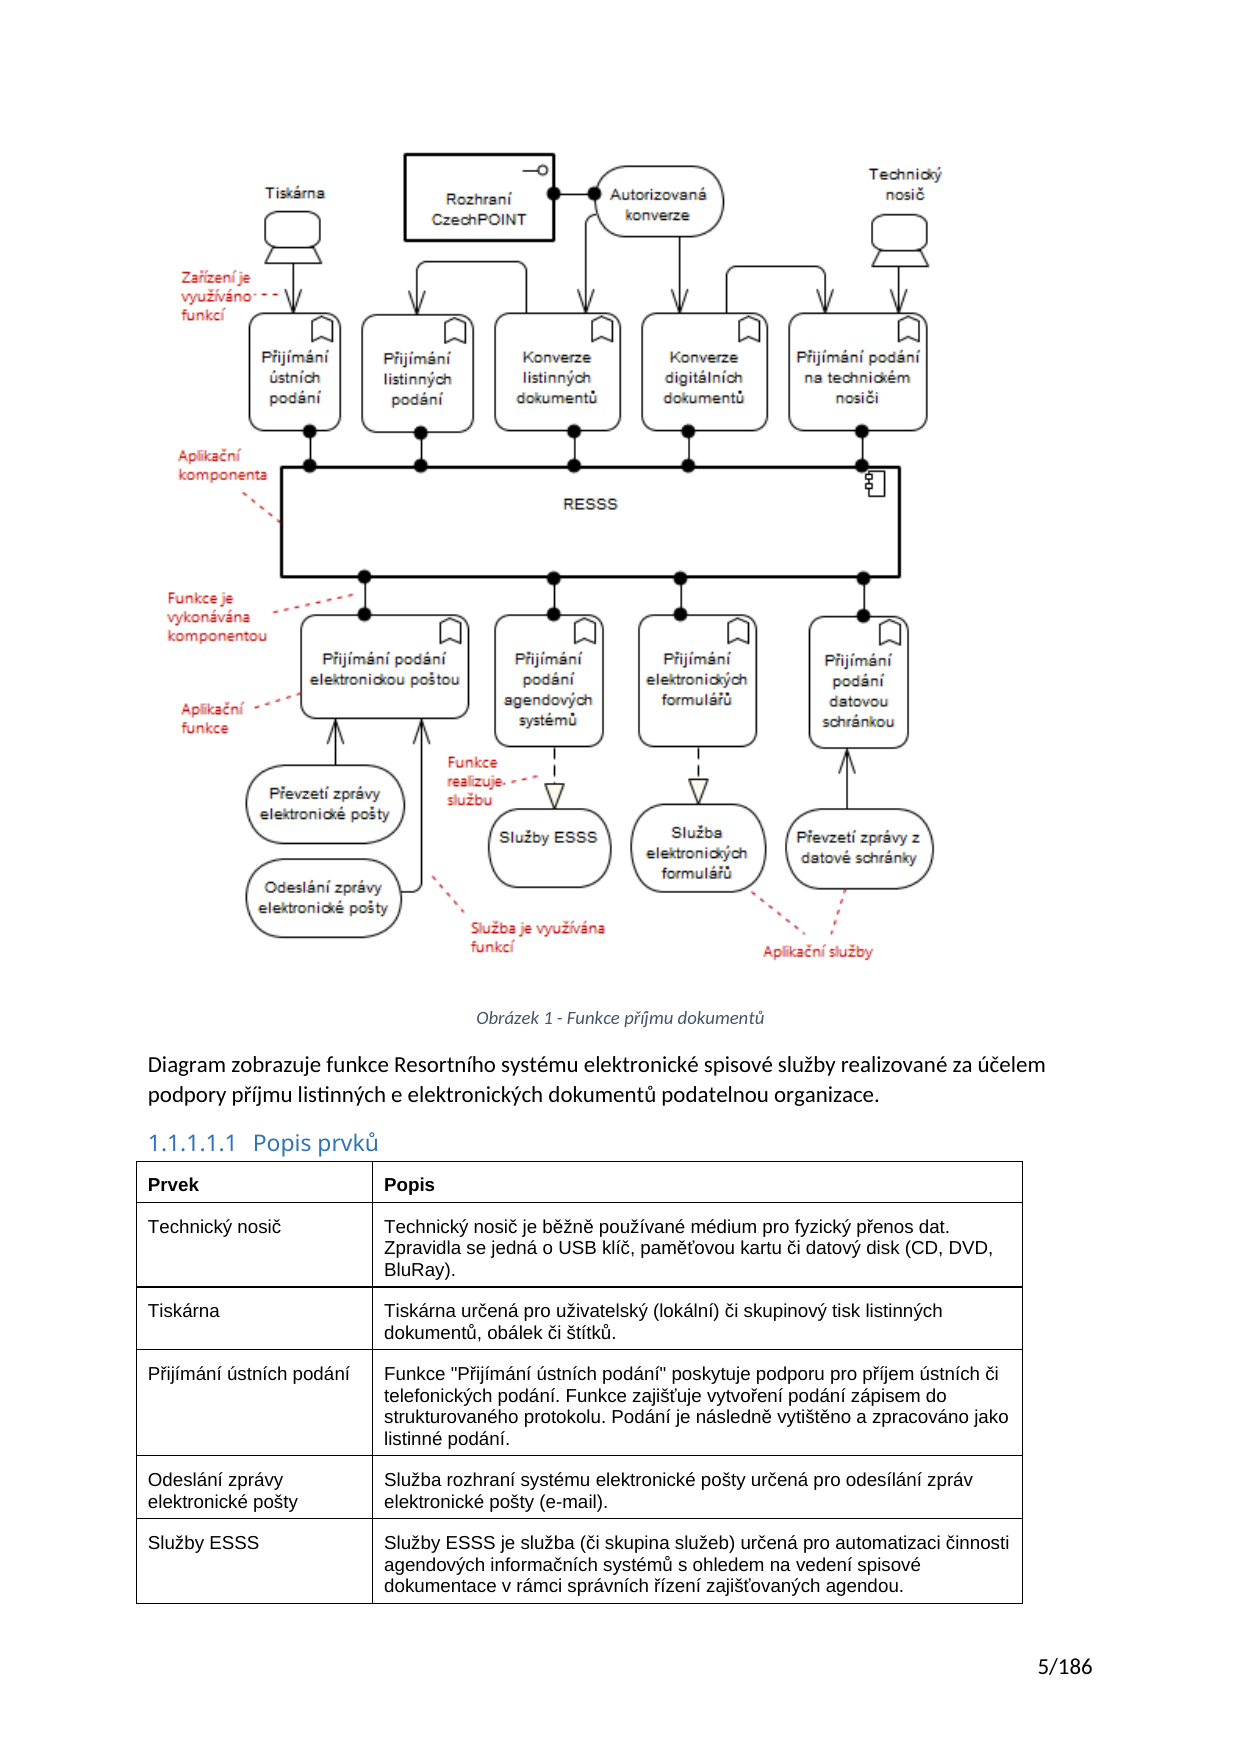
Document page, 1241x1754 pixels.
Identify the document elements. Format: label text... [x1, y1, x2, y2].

table_cell Tiskárna určená pro uživatelský (lokální) či skupinový tisk listinných dokumentů, obálek či štítků. [373, 1288, 1022, 1349]
text Diagram zobrazuje funkce Resortního systému elektronické spisové služby realizované za účelem podpory příjmu listinných e elektronických dokumentů podatelnou organizace. [148, 1050, 1093, 1108]
table_cell Odeslání zprávy elektronické pošty [137, 1456, 372, 1518]
table_cell Funkce "Přijímání ústních podání" poskytuje podporu pro příjem ústních či telefonických podání. Funkce zajišťuje vytvoření podání zápisem do strukturovaného protokolu. Podání je následně vytištěno a zpracováno jako listinné podání. [373, 1350, 1022, 1455]
table_cell Služba rozhraní systému elektronické pošty určená pro odesílání zpráv elektronické pošty (e-mail). [373, 1456, 1022, 1518]
table_header Prvek [137, 1162, 372, 1202]
table_header Popis [373, 1162, 1022, 1202]
table_cell Služby ESSS [137, 1519, 372, 1603]
table_cell Technický nosič [137, 1203, 372, 1286]
table_cell Technický nosič je běžně používané médium pro fyzický přenos dat. Zpravidla se jedná o USB klíč, paměťovou kartu či datový disk (CD, DVD, BluRay). [373, 1203, 1022, 1286]
table_cell Tiskárna [137, 1288, 372, 1349]
picture [152, 147, 1088, 979]
subtitle Popis prvků [148, 1127, 1093, 1158]
table_cell Přijímání ústních podání [137, 1350, 372, 1455]
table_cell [373, 1519, 1022, 1603]
